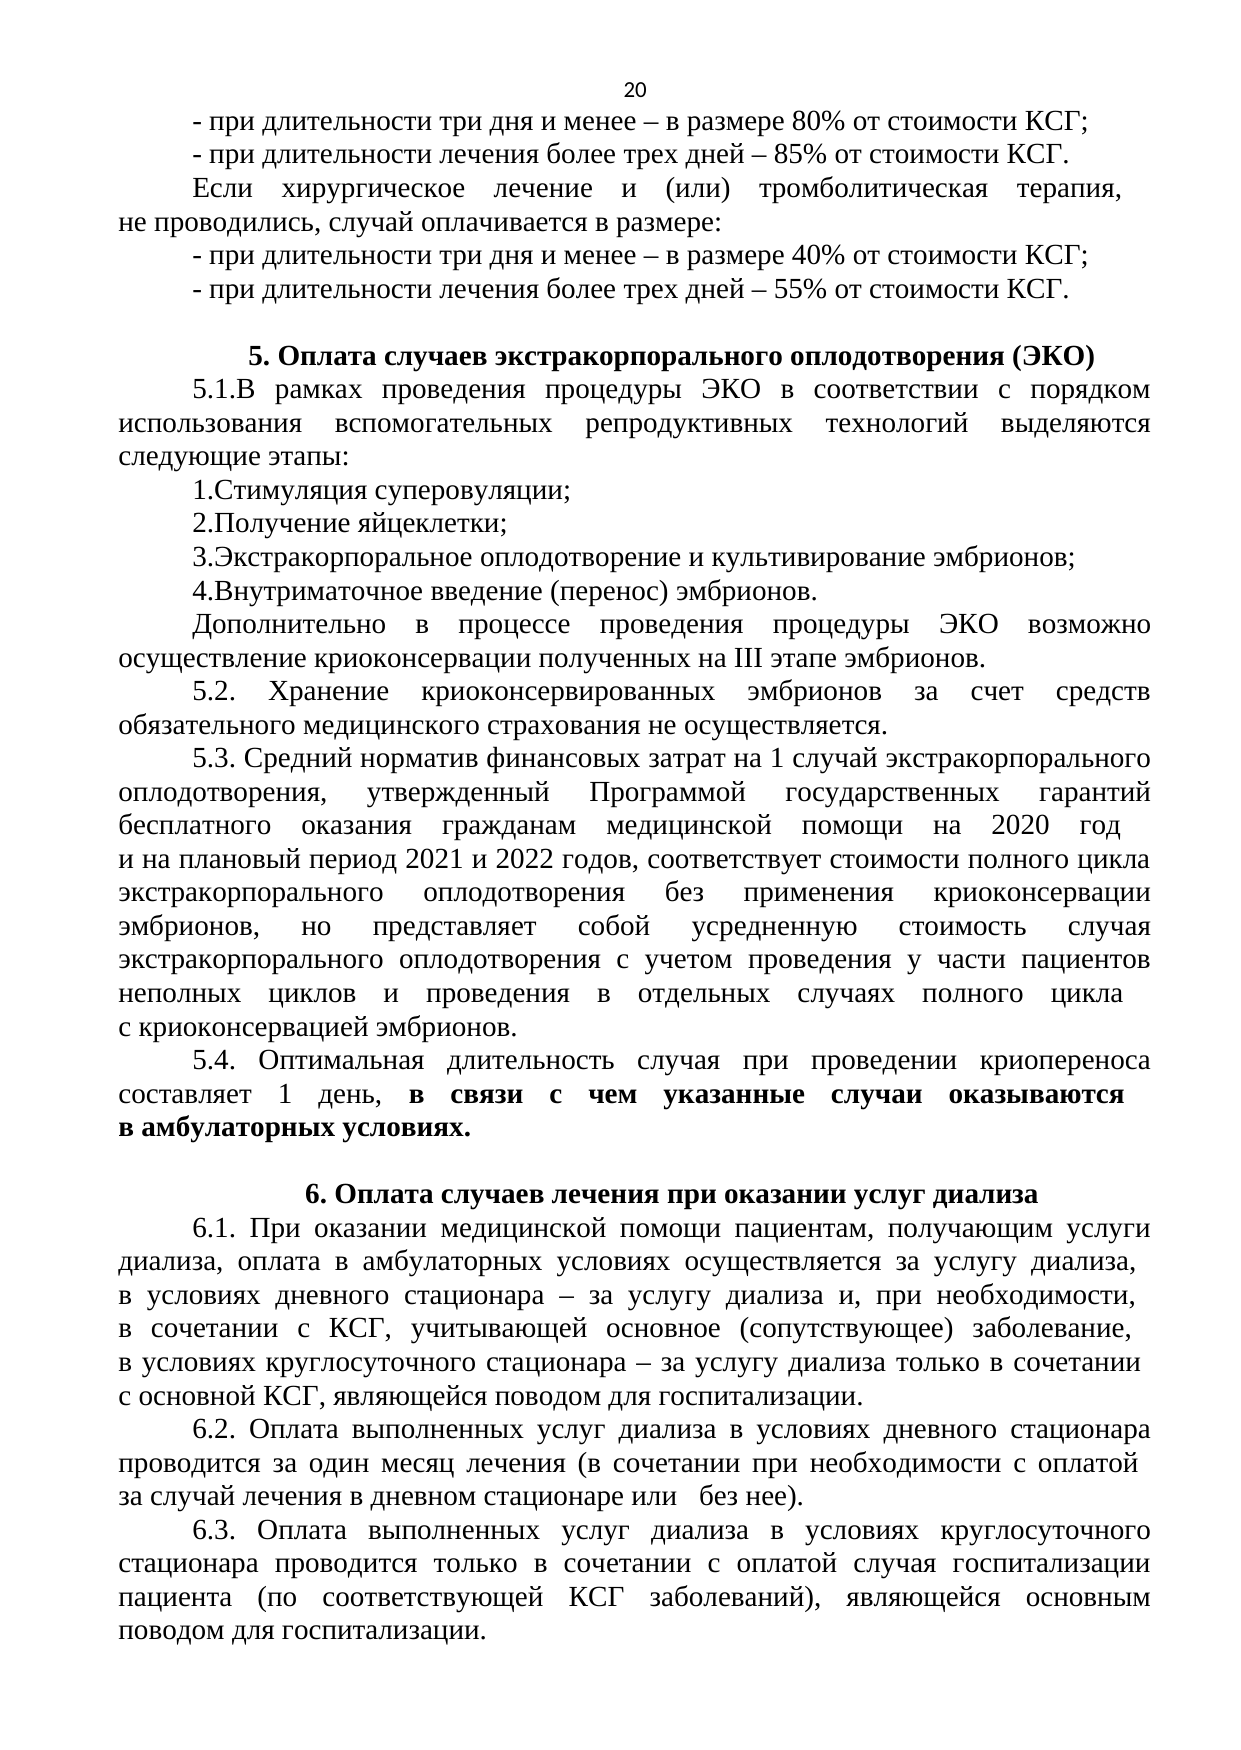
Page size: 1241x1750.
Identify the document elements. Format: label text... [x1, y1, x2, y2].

text - при длительности лечения более трех дней – 55% от стоимости КСГ. [118, 271, 1152, 304]
text 3.Экстракорпоральное оплодотворение и культивирование эмбрионов; [118, 539, 1152, 573]
text 5.4. Оптимальная длительность случая при проведении криопереноса составляет 1 день, в связи с чем указанные случаи оказываются в амбулаторных условиях. [118, 1042, 1152, 1143]
text 5.2. Хранение криоконсервированных эмбрионов за счет средств обязательного медицинского страхования не осуществляется. [118, 673, 1152, 740]
text - при длительности три дня и менее – в размере 40% от стоимости КСГ; [118, 237, 1152, 271]
text 6.3. Оплата выполненных услуг диализа в условиях круглосуточного стационара проводится только в сочетании с оплатой случая госпитализации пациента (по соответствующей КСГ заболеваний), являющейся основным поводом для госпитализации. [118, 1512, 1152, 1646]
text 6.1. При оказании медицинской помощи пациентам, получающим услуги диализа, оплата в амбулаторных условиях осуществляется за услугу диализа, в условиях дневного стационара – за услугу диализа и, при необходимости, в сочетании с КСГ, учитывающей основное (сопутствующее) заболевание, в условиях круглосуточного стационара – за услугу диализа только в сочетании с основной КСГ, являющейся поводом для госпитализации. [118, 1210, 1152, 1411]
text 5.1.В рамках проведения процедуры ЭКО в соответствии с порядком использования вспомогательных репродуктивных технологий выделяются следующие этапы: [118, 371, 1152, 472]
text 6. Оплата случаев лечения при оказании услуг диализа [118, 1176, 1152, 1210]
text 2.Получение яйцеклетки; [118, 506, 1152, 539]
text Дополнительно в процессе проведения процедуры ЭКО возможно осуществление криоконсервации полученных на III этапе эмбрионов. [118, 606, 1152, 673]
text 6.2. Оплата выполненных услуг диализа в условиях дневного стационара проводится за один месяц лечения (в сочетании при необходимости с оплатой за случай лечения в дневном стационаре или без нее). [118, 1411, 1152, 1512]
text 4.Внутриматочное введение (перенос) эмбрионов. [118, 573, 1152, 606]
text 5.3. Средний норматив финансовых затрат на 1 случай экстракорпорального оплодотворения, утвержденный Программой государственных гарантий бесплатного оказания гражданам медицинской помощи на 2020 год и на плановый период 2021 и 2022 годов, соответствует стоимости полного цикла экстракорпорального оплодотворения без применения криоконсервации эмбрионов, но представляет собой усредненную стоимость случая экстракорпорального оплодотворения с учетом проведения у части пациентов неполных циклов и проведения в отдельных случаях полного цикла с криоконсервацией эмбрионов. [118, 740, 1152, 1042]
text 1.Стимуляция суперовуляции; [118, 472, 1152, 506]
text - при длительности три дня и менее – в размере 80% от стоимости КСГ; [118, 103, 1152, 137]
text Если хирургическое лечение и (или) тромболитическая терапия, не проводились, случай оплачивается в размере: [118, 170, 1152, 237]
text - при длительности лечения более трех дней – 85% от стоимости КСГ. [118, 137, 1152, 170]
text 5. Оплата случаев экстракорпорального оплодотворения (ЭКО) [118, 338, 1152, 371]
